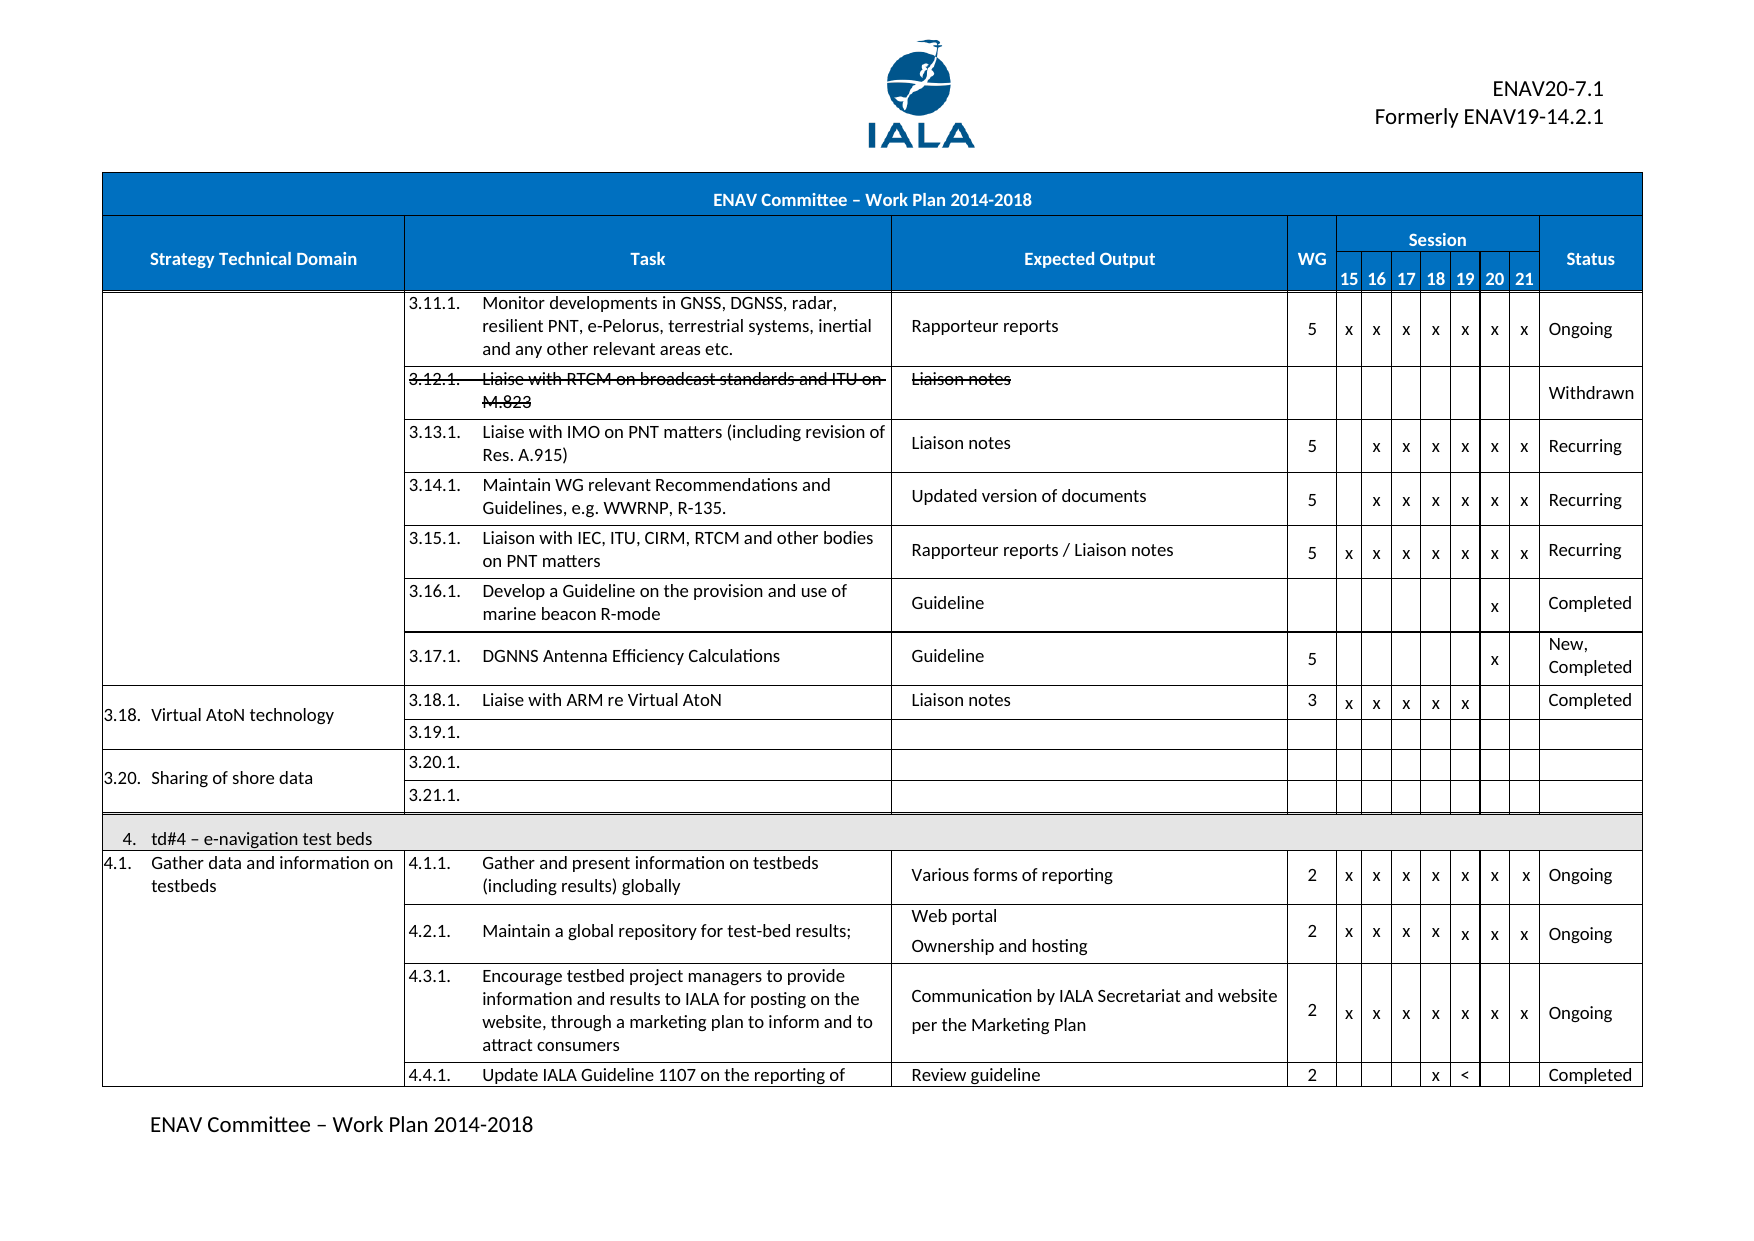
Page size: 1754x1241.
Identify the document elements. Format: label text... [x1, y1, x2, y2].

table_cell 5 [1288, 293, 1336, 366]
table_cell New, Completed [1540, 633, 1642, 684]
table_cell x [1481, 293, 1509, 366]
table_cell x [1510, 526, 1539, 578]
table_cell Web portal Ownership and hosting [892, 905, 1287, 963]
table_cell [1362, 633, 1391, 684]
table_cell [1510, 750, 1539, 779]
table_cell 5 [1288, 473, 1336, 525]
table_cell [1362, 579, 1391, 631]
table_cell [1337, 750, 1361, 779]
table_cell [1510, 686, 1539, 719]
table_cell x [1421, 420, 1450, 472]
table_cell x [1451, 293, 1479, 366]
table_cell x [1337, 293, 1361, 366]
table_cell Encourage testbed project managers to provide information and results to IALA for posting on the website, through a marketing plan to inform and to attract consumers [405, 964, 891, 1062]
table_cell Withdrawn [1540, 367, 1642, 419]
table_cell td#4 – e-navigation test beds [103, 815, 1642, 850]
table_cell 5 [1288, 526, 1336, 578]
table_cell [1481, 1063, 1509, 1086]
table_cell [1362, 781, 1391, 812]
table_cell < [1451, 1063, 1479, 1086]
table_cell x [1451, 473, 1479, 525]
table_cell [1362, 1063, 1391, 1086]
table_cell x [1451, 851, 1479, 903]
table_cell [1481, 720, 1509, 749]
table_cell x [1451, 420, 1479, 472]
table_cell x [1392, 420, 1420, 472]
table_cell x [1392, 851, 1420, 903]
table_cell x [1421, 686, 1450, 719]
table_cell WG [1288, 216, 1336, 290]
table_cell 5 [1288, 420, 1336, 472]
table_cell Expected Output [892, 216, 1287, 290]
table_cell Liaison notes [892, 686, 1287, 719]
table_cell 3 [1288, 686, 1336, 719]
table_cell Ongoing [1540, 905, 1642, 963]
table_cell x [1337, 964, 1361, 1062]
table_cell x [1510, 905, 1539, 963]
table_cell x [1451, 964, 1479, 1062]
table_cell x [1510, 473, 1539, 525]
table_cell [1392, 579, 1420, 631]
table_cell Updated version of documents [892, 473, 1287, 525]
table_cell x [1337, 905, 1361, 963]
table_cell Various forms of reporting [892, 851, 1287, 903]
table_cell [1337, 473, 1361, 525]
table_cell 16 [1362, 252, 1391, 290]
table_cell x [1392, 964, 1420, 1062]
table_cell 19 [1451, 252, 1479, 290]
table_cell x [1362, 473, 1391, 525]
table_cell [1288, 750, 1336, 779]
table_cell [1421, 579, 1450, 631]
table_cell Completed [1540, 1063, 1642, 1086]
table_cell Rapporteur reports [892, 293, 1287, 366]
table_cell Communication by IALA Secretariat and website per the Marketing Plan [892, 964, 1287, 1062]
table_cell [1451, 633, 1479, 684]
table_cell x [1392, 686, 1420, 719]
table_cell [1337, 1063, 1361, 1086]
table_cell [1451, 720, 1479, 749]
table_cell [1421, 367, 1450, 419]
table_cell Guideline [892, 633, 1287, 684]
table_cell [1392, 781, 1420, 812]
table_cell [1421, 720, 1450, 749]
table_cell [1421, 781, 1450, 812]
table_cell 15 [1337, 252, 1361, 290]
table_cell Guideline [892, 579, 1287, 631]
table_header ENAV Committee – Work Plan 2014-2018 [103, 173, 1642, 215]
table_cell [892, 720, 1287, 749]
table_cell [1481, 750, 1509, 779]
table_cell x [1451, 686, 1479, 719]
table_cell [1481, 367, 1509, 419]
table_cell Gather data and information on testbeds [103, 851, 404, 1086]
table_cell Liaise with IMO on PNT matters (including revision of Res. A.915) [405, 420, 891, 472]
table_cell x [1421, 964, 1450, 1062]
table_cell [1362, 367, 1391, 419]
table_cell [1510, 579, 1539, 631]
table_cell [1392, 750, 1420, 779]
table_cell Liaison with IEC, ITU, CIRM, RTCM and other bodies on PNT matters [405, 526, 891, 578]
table_cell Session [1337, 216, 1539, 251]
table_cell Monitor developments in GNSS, DGNSS, radar, resilient PNT, e-Pelorus, terrestrial systems, inertial and any other relevant areas etc. [405, 293, 891, 366]
table_cell x [1510, 420, 1539, 472]
table_cell x [1421, 293, 1450, 366]
table_cell Ongoing [1540, 293, 1642, 366]
table_cell [405, 781, 891, 812]
table_cell Liaise with RTCM on broadcast standards and ITU on M.823 [405, 367, 891, 419]
table_cell x [1337, 420, 1361, 472]
table_cell x [1392, 905, 1420, 963]
table_cell Sharing of shore data [103, 750, 404, 812]
table_cell x [1362, 905, 1391, 963]
table_cell [1540, 720, 1642, 749]
table_cell Task [405, 216, 891, 290]
table_cell [405, 720, 891, 749]
table_cell x [1481, 579, 1509, 631]
table_cell x [1481, 420, 1509, 472]
table_cell x [1451, 905, 1479, 963]
table_cell [1421, 633, 1450, 684]
table_cell [1337, 367, 1361, 419]
table_cell x [1392, 293, 1420, 366]
table_cell Strategy Technical Domain [103, 216, 404, 290]
table_cell x [1392, 526, 1420, 578]
table_cell [1481, 781, 1509, 812]
table_cell [1362, 720, 1391, 749]
table_cell Completed [1540, 686, 1642, 719]
table_cell x [1362, 293, 1391, 366]
table_cell x [1421, 851, 1450, 903]
table_cell Completed [1540, 579, 1642, 631]
table_cell [1392, 367, 1420, 419]
table_cell Status [1540, 216, 1642, 290]
table_cell x [1362, 686, 1391, 719]
table_cell [1451, 750, 1479, 779]
table_cell [1288, 720, 1336, 749]
table_cell x [1337, 686, 1361, 719]
table_cell x [1337, 526, 1361, 578]
table_cell 2 [1288, 964, 1336, 1062]
table_cell [1510, 720, 1539, 749]
table_cell DGNNS Antenna Efficiency Calculations [405, 633, 891, 684]
table_cell x [1481, 526, 1509, 578]
table_cell Liaise with ARM re Virtual AtoN [405, 686, 891, 719]
table_cell x [1481, 851, 1509, 903]
table_cell x [1481, 964, 1509, 1062]
table_cell [892, 781, 1287, 812]
table_cell [1451, 367, 1479, 419]
table_cell Virtual AtoN technology [103, 686, 404, 749]
table_cell [1510, 781, 1539, 812]
table_cell [1392, 1063, 1420, 1086]
table_cell 5 [1288, 633, 1336, 684]
table_cell [1337, 720, 1361, 749]
table_cell x [1451, 526, 1479, 578]
table_cell Recurring [1540, 420, 1642, 472]
table_cell [1392, 633, 1420, 684]
table_cell [1510, 633, 1539, 684]
table_cell [1392, 720, 1420, 749]
table_cell [405, 750, 891, 779]
table_cell [1510, 1063, 1539, 1086]
table_cell x [1421, 526, 1450, 578]
table_cell x [1510, 964, 1539, 1062]
table_cell Gather and present information on testbeds (including results) globally [405, 851, 891, 903]
table_cell x [1421, 473, 1450, 525]
table_cell [892, 750, 1287, 779]
table_cell x [1421, 905, 1450, 963]
table_cell Ongoing [1540, 964, 1642, 1062]
table_cell x [1481, 905, 1509, 963]
table_cell 20 [1481, 252, 1509, 290]
table_cell Rapporteur reports / Liaison notes [892, 526, 1287, 578]
table_cell x [1362, 964, 1391, 1062]
table_cell x [1421, 1063, 1450, 1086]
table_cell 17 [1392, 252, 1420, 290]
table_cell x [1510, 851, 1539, 903]
table_cell [1451, 579, 1479, 631]
table_cell [1288, 579, 1336, 631]
table_cell [1337, 781, 1361, 812]
table_cell x [1362, 526, 1391, 578]
table_cell [1288, 367, 1336, 419]
table_cell [1337, 633, 1361, 684]
table_cell [1337, 579, 1361, 631]
table_cell Liaison notes [892, 420, 1287, 472]
table_cell [1540, 781, 1642, 812]
table_cell 2 [1288, 905, 1336, 963]
table_cell [1421, 750, 1450, 779]
table_cell [1362, 750, 1391, 779]
table_cell [1481, 686, 1509, 719]
table_cell 2 [1288, 1063, 1336, 1086]
table_cell Recurring [1540, 473, 1642, 525]
table_cell x [1362, 420, 1391, 472]
picture [845, 28, 993, 172]
table_cell Liaison notes [892, 367, 1287, 419]
table_cell x [1392, 473, 1420, 525]
table_cell x [1510, 293, 1539, 366]
table_cell [1540, 750, 1642, 779]
table_cell x [1337, 851, 1361, 903]
table_cell Update IALA Guideline 1107 on the reporting of results of e-navigation testbeds [405, 1063, 891, 1086]
table_cell 21 [1510, 252, 1539, 290]
table_cell 2 [1288, 851, 1336, 903]
table_cell 18 [1421, 252, 1450, 290]
table_cell Maintain WG relevant Recommendations and Guidelines, e.g. WWRNP, R-135. [405, 473, 891, 525]
table_cell Recurring [1540, 526, 1642, 578]
table_cell [1451, 781, 1479, 812]
table_cell [1288, 781, 1336, 812]
table_cell Maintain a global repository for test-bed results; [405, 905, 891, 963]
table_cell x [1481, 633, 1509, 684]
table_cell Review guideline [892, 1063, 1287, 1086]
table_cell Ongoing [1540, 851, 1642, 903]
table_cell x [1481, 473, 1509, 525]
table_cell [1510, 367, 1539, 419]
table_cell Develop a Guideline on the provision and use of marine beacon R-mode [405, 579, 891, 631]
table_cell x [1362, 851, 1391, 903]
